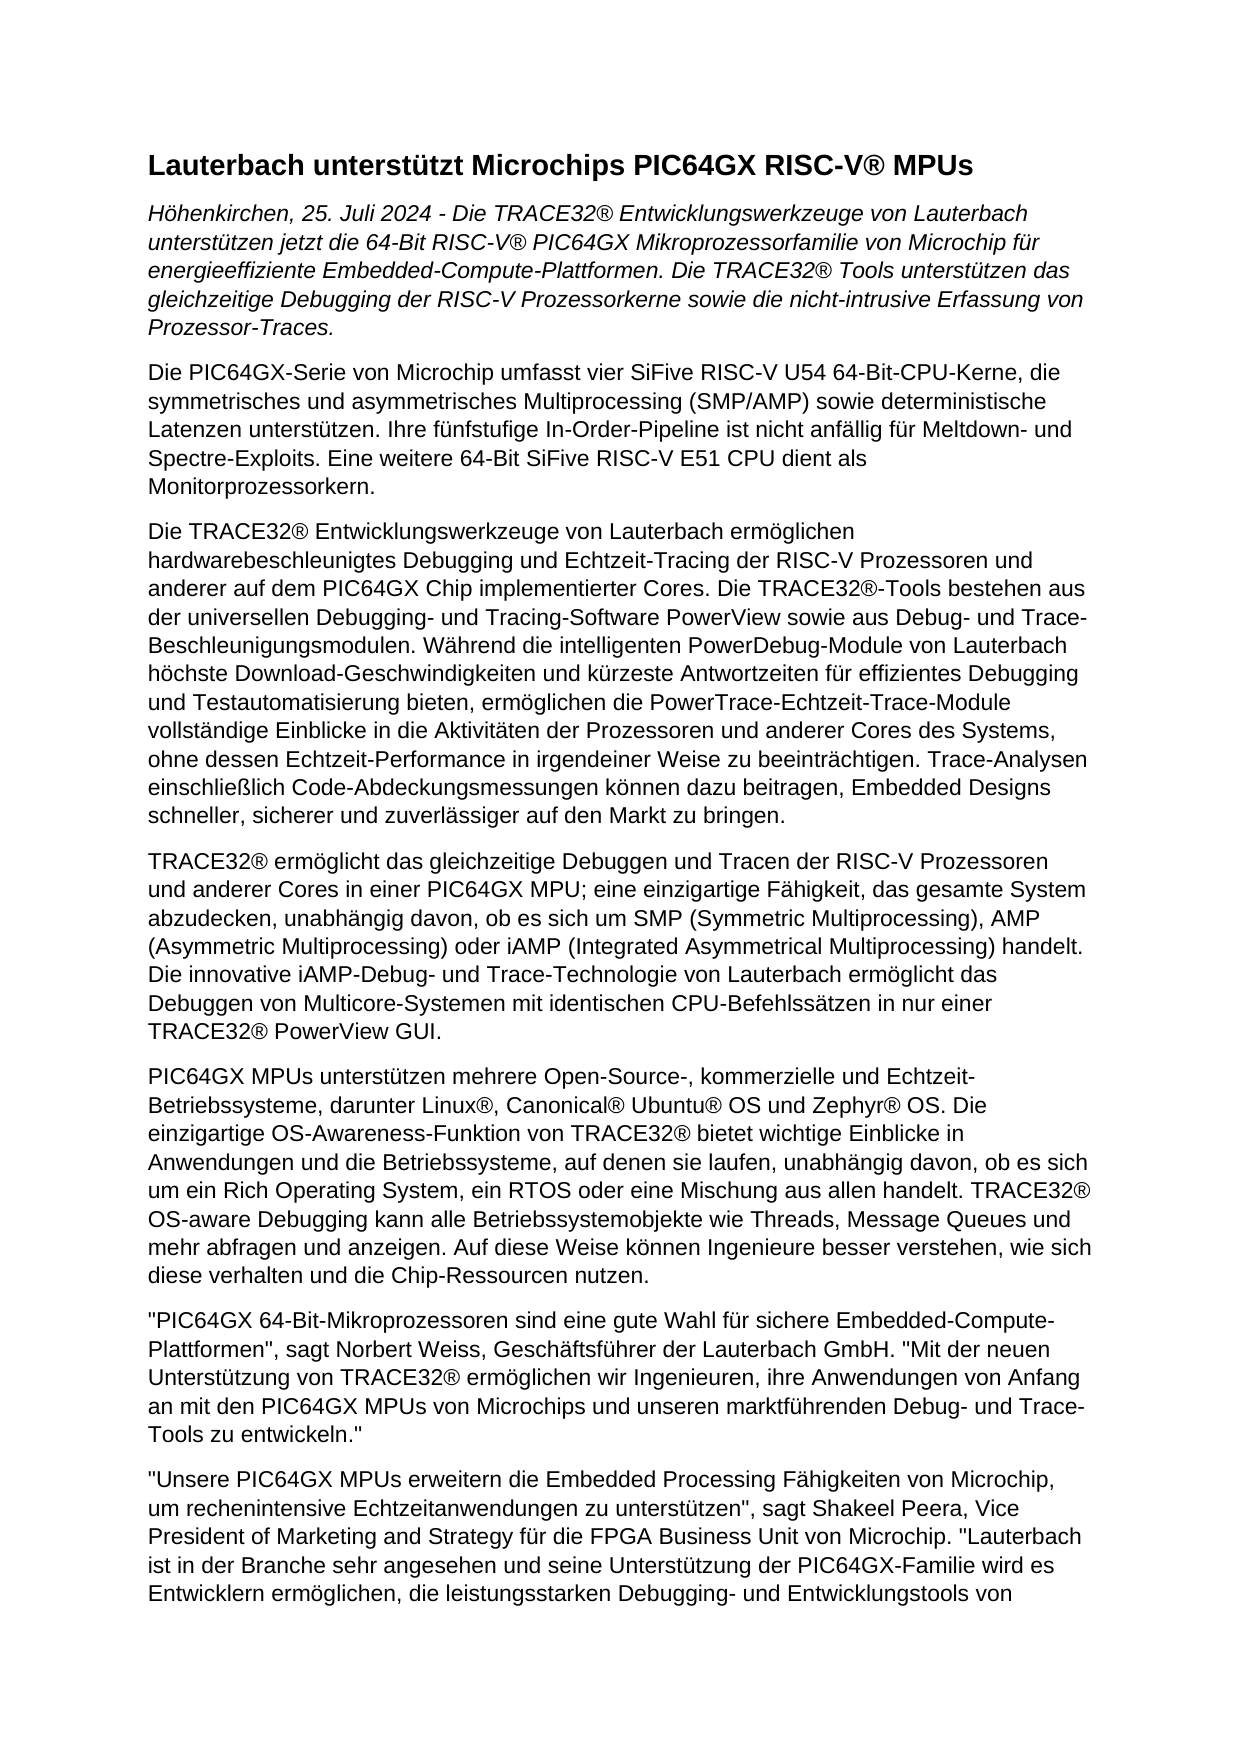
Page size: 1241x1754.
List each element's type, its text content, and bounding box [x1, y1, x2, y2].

text Lauterbach unterstützt Microchips PIC64GX RISC-V® MPUs [148, 148, 1093, 181]
text "PIC64GX 64-Bit-Mikroprozessoren sind eine gute Wahl für sichere Embedded-Compute-Plattformen", sagt Norbert Weiss, Geschäftsführer der Lauterbach GmbH. "Mit der neuen Unterstützung von TRACE32® ermöglichen wir Ingenieuren, ihre Anwendungen von Anfang an mit den PIC64GX MPUs von Microchips und unseren marktführenden Debug- und Trace-Tools zu entwickeln." [148, 1307, 1093, 1448]
text Die TRACE32® Entwicklungswerkzeuge von Lauterbach ermöglichen hardwarebeschleunigtes Debugging und Echtzeit-Tracing der RISC-V Prozessoren und anderer auf dem PIC64GX Chip implementierter Cores. Die TRACE32®-Tools bestehen aus der universellen Debugging- und Tracing-Software PowerView sowie aus Debug- und Trace-Beschleunigungsmodulen. Während die intelligenten PowerDebug-Module von Lauterbach höchste Download-Geschwindigkeiten und kürzeste Antwortzeiten für effizientes Debugging und Testautomatisierung bieten, ermöglichen die PowerTrace-Echtzeit-Trace-Module vollständige Einblicke in die Aktivitäten der Prozessoren und anderer Cores des Systems, ohne dessen Echtzeit-Performance in irgendeiner Weise zu beeinträchtigen. Trace-Analysen einschließlich Code-Abdeckungsmessungen können dazu beitragen, Embedded Designs schneller, sicherer und zuverlässiger auf den Markt zu bringen. [148, 518, 1093, 829]
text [148, 1466, 1093, 1606]
text TRACE32® ermöglicht das gleichzeitige Debuggen und Tracen der RISC-V Prozessoren und anderer Cores in einer PIC64GX MPU; eine einzigartige Fähigkeit, das gesamte System abzudecken, unabhängig davon, ob es sich um SMP (Symmetric Multiprocessing), AMP (Asymmetric Multiprocessing) oder iAMP (Integrated Asymmetrical Multiprocessing) handelt. Die innovative iAMP-Debug- und Trace-Technologie von Lauterbach ermöglicht das Debuggen von Multicore-Systemen mit identischen CPU-Befehlssätzen in nur einer TRACE32® PowerView GUI. [148, 848, 1093, 1044]
text PIC64GX MPUs unterstützen mehrere Open-Source-, kommerzielle und Echtzeit-Betriebssysteme, darunter Linux®, Canonical® Ubuntu® OS und Zephyr® OS. Die einzigartige OS-Awareness-Funktion von TRACE32® bietet wichtige Einblicke in Anwendungen und die Betriebssysteme, auf denen sie laufen, unabhängig davon, ob es sich um ein Rich Operating System, ein RTOS oder eine Mischung aus allen handelt. TRACE32® OS-aware Debugging kann alle Betriebssystemobjekte wie Threads, Message Queues und mehr abfragen und anzeigen. Auf diese Weise können Ingenieure besser verstehen, wie sich diese verhalten und die Chip-Ressourcen nutzen. [148, 1063, 1093, 1289]
text Höhenkirchen, 25. Juli 2024 - Die TRACE32® Entwicklungswerkzeuge von Lauterbach unterstützen jetzt die 64-Bit RISC-V® PIC64GX Mikroprozessorfamilie von Microchip für energieeffiziente Embedded-Compute-Plattformen. Die TRACE32® Tools unterstützen das gleichzeitige Debugging der RISC-V Prozessorkerne sowie die nicht-intrusive Erfassung von Prozessor-Traces. [148, 200, 1093, 341]
text Die PIC64GX-Serie von Microchip umfasst vier SiFive RISC-V U54 64-Bit-CPU-Kerne, die symmetrisches und asymmetrisches Multiprocessing (SMP/AMP) sowie deterministische Latenzen unterstützen. Ihre fünfstufige In-Order-Pipeline ist nicht anfällig für Meltdown- und Spectre-Exploits. Eine weitere 64-Bit SiFive RISC-V E51 CPU dient als Monitorprozessorkern. [148, 359, 1093, 499]
